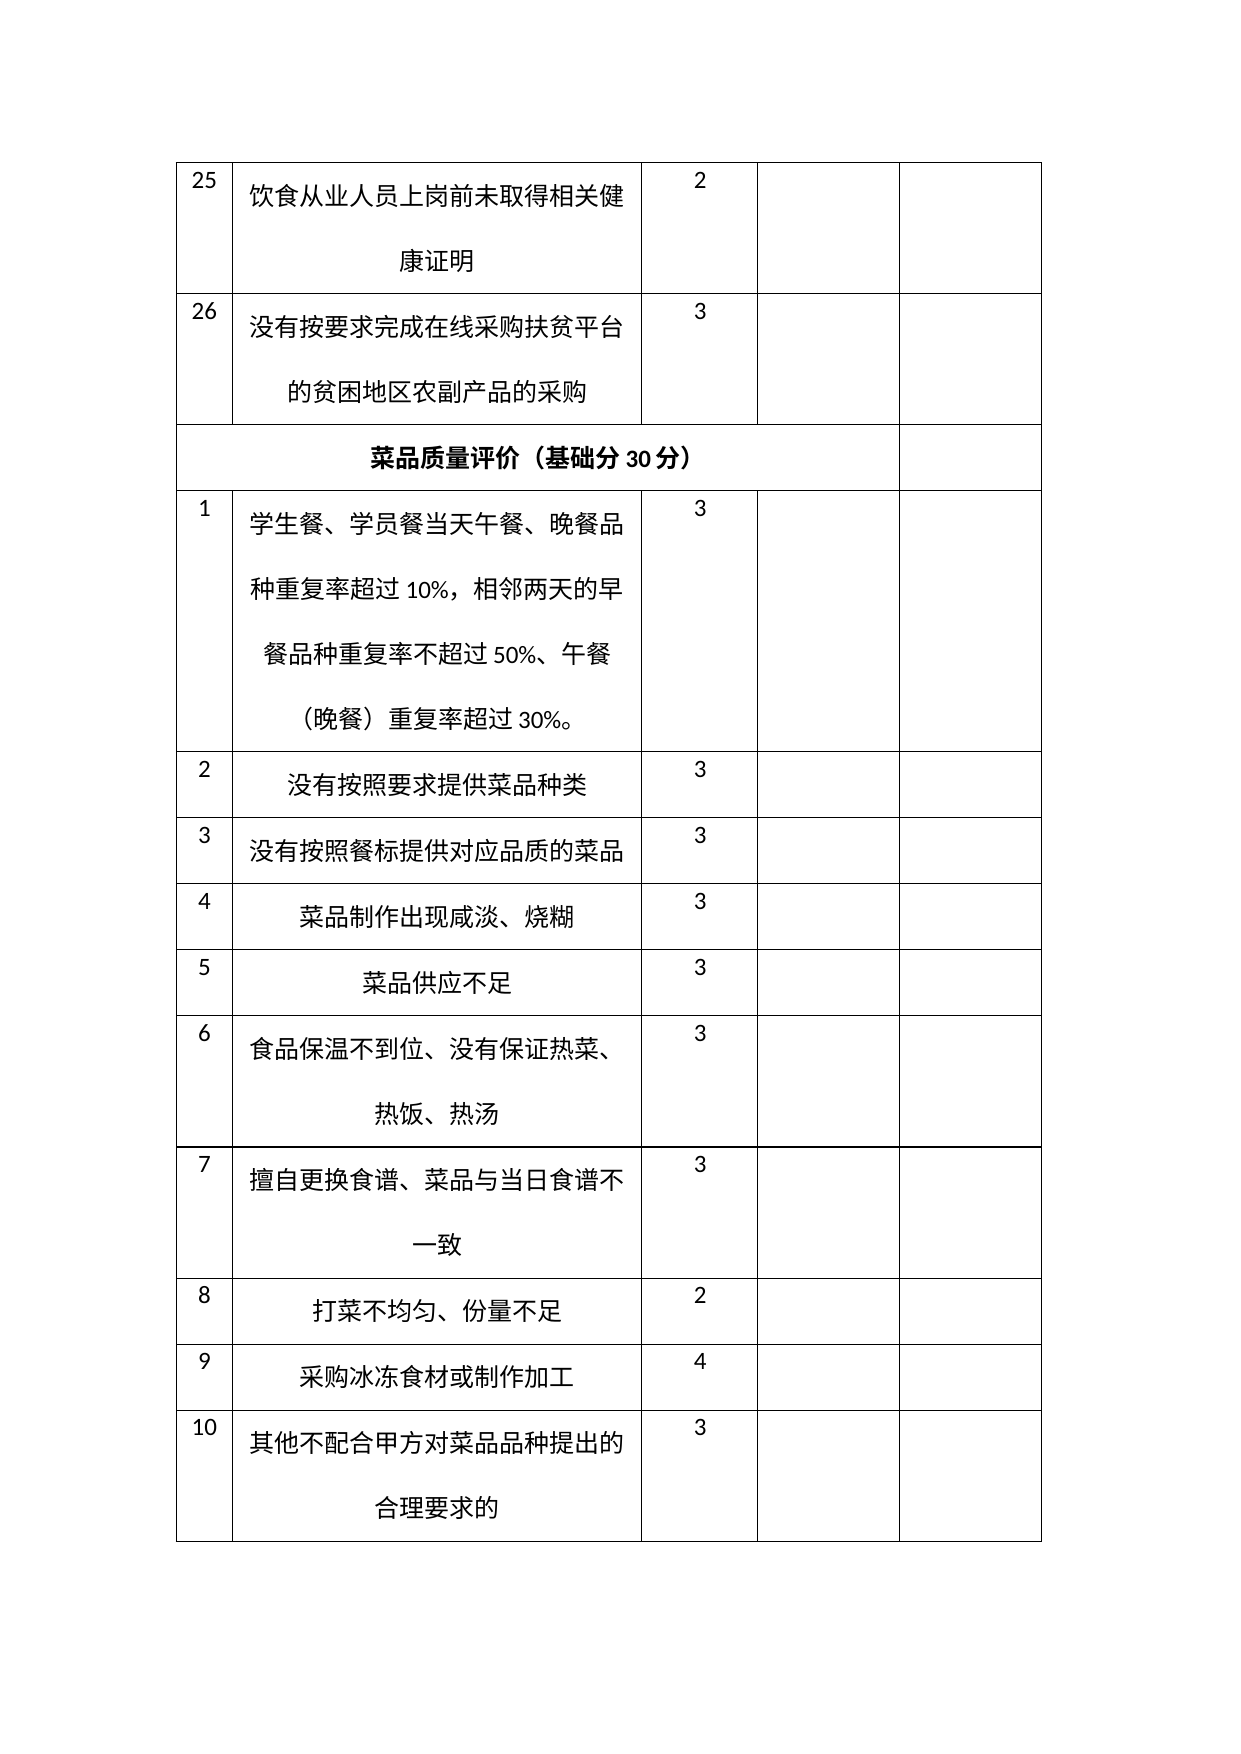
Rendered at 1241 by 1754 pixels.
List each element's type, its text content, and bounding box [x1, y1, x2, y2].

table_cell [900, 950, 1041, 1015]
table_cell [900, 294, 1041, 424]
table_cell 其他不配合甲方对菜品品种提出的合理要求的 [233, 1411, 641, 1541]
table_cell 4 [177, 884, 232, 949]
table_cell [900, 1345, 1041, 1409]
table_cell 菜品制作出现咸淡、烧糊 [233, 884, 641, 949]
table_cell [758, 294, 899, 424]
table_cell [900, 818, 1041, 883]
table_cell 3 [642, 884, 757, 949]
table_cell 2 [642, 1279, 757, 1343]
table_cell [900, 163, 1041, 293]
table_cell 6 [177, 1016, 232, 1146]
table_cell 2 [642, 163, 757, 293]
table_cell [758, 950, 899, 1015]
table_cell 2 [177, 752, 232, 817]
table_cell 1 [177, 491, 232, 751]
table_cell 饮食从业人员上岗前未取得相关健康证明 [233, 163, 641, 293]
table_cell 菜品质量评价（基础分30分） [177, 425, 899, 490]
table_cell [900, 1016, 1041, 1146]
table_cell [758, 818, 899, 883]
table_cell 3 [642, 294, 757, 424]
table_cell 3 [642, 1016, 757, 1146]
table_cell [758, 1411, 899, 1541]
table_cell 食品保温不到位、没有保证热菜、热饭、热汤 [233, 1016, 641, 1146]
table_cell [758, 1148, 899, 1277]
table_cell [900, 752, 1041, 817]
table_cell 3 [642, 1411, 757, 1541]
table_cell 没有按照要求提供菜品种类 [233, 752, 641, 817]
table_cell 学生餐、学员餐当天午餐、晚餐品种重复率超过10%，相邻两天的早餐品种重复率不超过50%、午餐（晚餐）重复率超过30%。 [233, 491, 641, 751]
table_cell 25 [177, 163, 232, 293]
table_cell [758, 752, 899, 817]
table_cell 10 [177, 1411, 232, 1541]
table_cell [758, 1016, 899, 1146]
table_cell [900, 1411, 1041, 1541]
table_cell 5 [177, 950, 232, 1015]
table_cell 菜品供应不足 [233, 950, 641, 1015]
table_cell 3 [642, 950, 757, 1015]
table_cell [758, 884, 899, 949]
table_cell 打菜不均匀、份量不足 [233, 1279, 641, 1343]
table_cell [900, 1148, 1041, 1277]
table_cell [900, 1279, 1041, 1343]
table_cell 7 [177, 1148, 232, 1277]
table_cell [758, 491, 899, 751]
table_cell 3 [642, 1148, 757, 1277]
table_cell [758, 1345, 899, 1409]
table_cell [758, 163, 899, 293]
table_cell 采购冰冻食材或制作加工 [233, 1345, 641, 1409]
table_cell 3 [642, 752, 757, 817]
table_cell 3 [642, 491, 757, 751]
table_cell 擅自更换食谱、菜品与当日食谱不一致 [233, 1148, 641, 1277]
table_cell 没有按要求完成在线采购扶贫平台的贫困地区农副产品的采购 [233, 294, 641, 424]
table_cell [900, 425, 1041, 490]
table_cell 4 [642, 1345, 757, 1409]
table_cell [758, 1279, 899, 1343]
table_cell 3 [642, 818, 757, 883]
table_cell 9 [177, 1345, 232, 1409]
table_cell 8 [177, 1279, 232, 1343]
table_cell 3 [177, 818, 232, 883]
table_cell [900, 884, 1041, 949]
table_cell [900, 491, 1041, 751]
table_cell 没有按照餐标提供对应品质的菜品 [233, 818, 641, 883]
table_cell 26 [177, 294, 232, 424]
